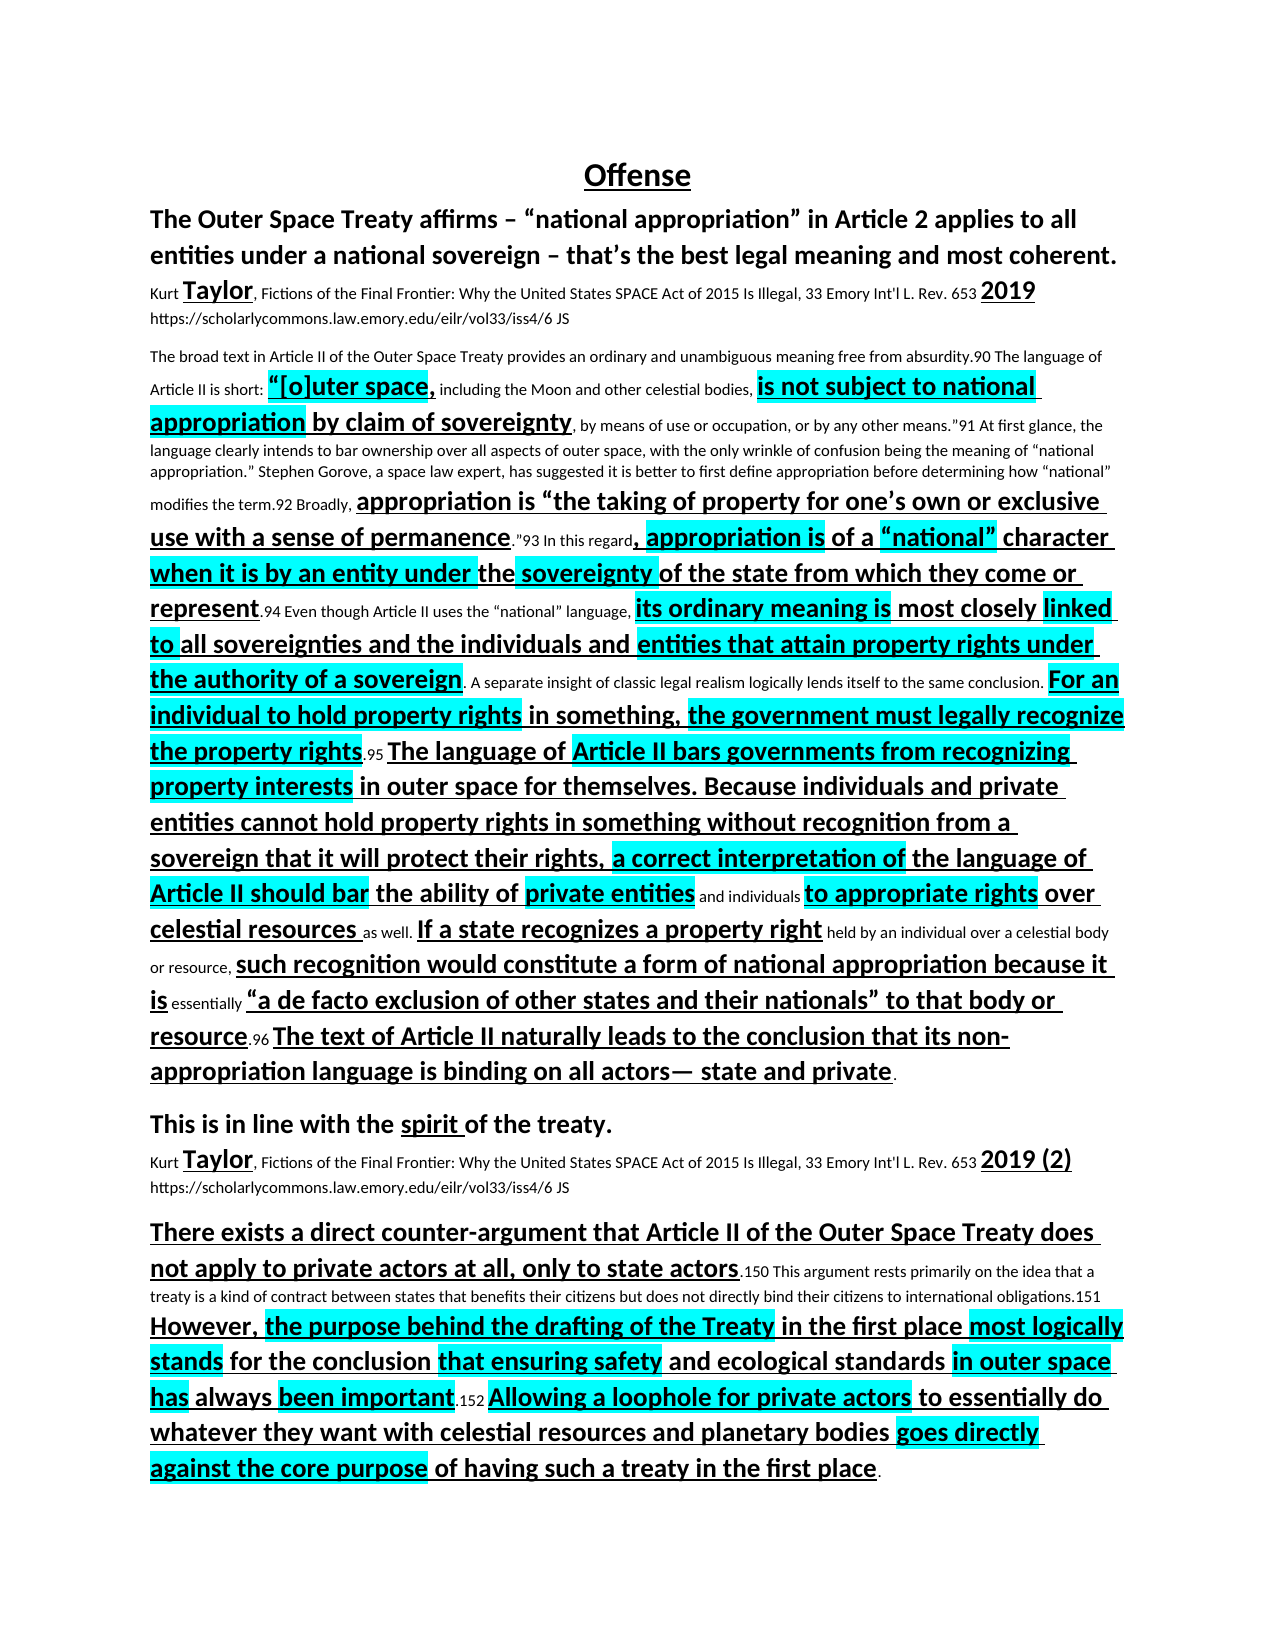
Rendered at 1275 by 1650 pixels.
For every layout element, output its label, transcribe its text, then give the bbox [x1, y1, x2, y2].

subtitle Offense [150, 154, 1125, 195]
subtitle The Outer Space Treaty affirms – “national appropriation” in Article 2 applies to all entities under a national sovereign – that’s the best legal meaning and most coherent. [150, 202, 1125, 271]
text There exists a direct counter-argument that Article II of the Outer Space Treaty does not apply to private actors at all, only to state actors.150 This argument rests primarily on the idea that a treaty is a kind of contract between states that benefits their citizens but does not directly bind their citizens to international obligations.151 However, the purpose behind the drafting of the Treaty in the first place most logically stands for the conclusion that ensuring safety and ecological standards in outer space has always been important.152 Allowing a loophole for private actors to essentially do whatever they want with celestial resources and planetary bodies goes directly against the core purpose of having such a treaty in the first place. [150, 1216, 1125, 1484]
text The broad text in Article II of the Outer Space Treaty provides an ordinary and unambiguous meaning free from absurdity.90 The language of Article II is short: “[o]uter space, including the Moon and other celestial bodies, is not subject to national appropriation by claim of sovereignty, by means of use or occupation, or by any other means.”91 At first glance, the language clearly intends to bar ownership over all aspects of outer space, with the only wrinkle of confusion being the meaning of “national appropriation.” Stephen Gorove, a space law expert, has suggested it is better to first define appropriation before determining how “national” modifies the term.92 Broadly, appropriation is “the taking of property for one’s own or exclusive use with a sense of permanence.”93 In this regard, appropriation is of a “national” character when it is by an entity under the sovereignty of the state from which they come or represent.94 Even though Article II uses the “national” language, its ordinary meaning is most closely linked to all sovereignties and the individuals and entities that attain property rights under the authority of a sovereign. A separate insight of classic legal realism logically lends itself to the same conclusion. For an individual to hold property rights in something, the government must legally recognize the property rights.95 The language of Article II bars governments from recognizing property interests in outer space for themselves. Because individuals and private entities cannot hold property rights in something without recognition from a sovereign that it will protect their rights, a correct interpretation of the language of Article II should bar the ability of private entities and individuals to appropriate rights over celestial resources as well. If a state recognizes a property right held by an individual over a celestial body or resource, such recognition would constitute a form of national appropriation because it is essentially “a de facto exclusion of other states and their nationals” to that body or resource.96 The text of Article II naturally leads to the conclusion that its non-appropriation language is binding on all actors— state and private. [150, 347, 1125, 726]
text Kurt Taylor, Fictions of the Final Frontier: Why the United States SPACE Act of 2015 Is Illegal, 33 Emory Int'l L. Rev. 653 2019 (2) https://scholarlycommons.law.emory.edu/eilr/vol33/iss4/6 JS [150, 1142, 1125, 1197]
text The broad text in Article II of the Outer Space Treaty provides an ordinary and unambiguous meaning free from absurdity.90 The language of Article II is short: “[o]uter space, including the Moon and other celestial bodies, is not subject to national appropriation by claim of sovereignty, by means of use or occupation, or by any other means.”91 At first glance, the language clearly intends to bar ownership over all aspects of outer space, with the only wrinkle of confusion being the meaning of “national appropriation.” Stephen Gorove, a space law expert, has suggested it is better to first define appropriation before determining how “national” modifies the term.92 Broadly, appropriation is “the taking of property for one’s own or exclusive use with a sense of permanence.”93 In this regard, appropriation is of a “national” character when it is by an entity under the sovereignty of the state from which they come or represent.94 Even though Article II uses the “national” language, its ordinary meaning is most closely linked to all sovereignties and the individuals and entities that attain property rights under the authority of a sovereign. A separate insight of classic legal realism logically lends itself to the same conclusion. For an individual to hold property rights in something, the government must legally recognize the property rights.95 The language of Article II bars governments from recognizing property interests in outer space for themselves. Because individuals and private entities cannot hold property rights in something without recognition from a sovereign that it will protect their rights, a correct interpretation of the language of Article II should bar the ability of private entities and individuals to appropriate rights over celestial resources as well. If a state recognizes a property right held by an individual over a celestial body or resource, such recognition would constitute a form of national appropriation because it is essentially “a de facto exclusion of other states and their nationals” to that body or resource.96 The text of Article II naturally leads to the conclusion that its non-appropriation language is binding on all actors— state and private. [150, 728, 1125, 1088]
text Kurt Taylor, Fictions of the Final Frontier: Why the United States SPACE Act of 2015 Is Illegal, 33 Emory Int'l L. Rev. 653 2019 https://scholarlycommons.law.emory.edu/eilr/vol33/iss4/6 JS [150, 273, 1125, 328]
subtitle This is in line with the spirit of the treaty. [150, 1107, 1125, 1140]
